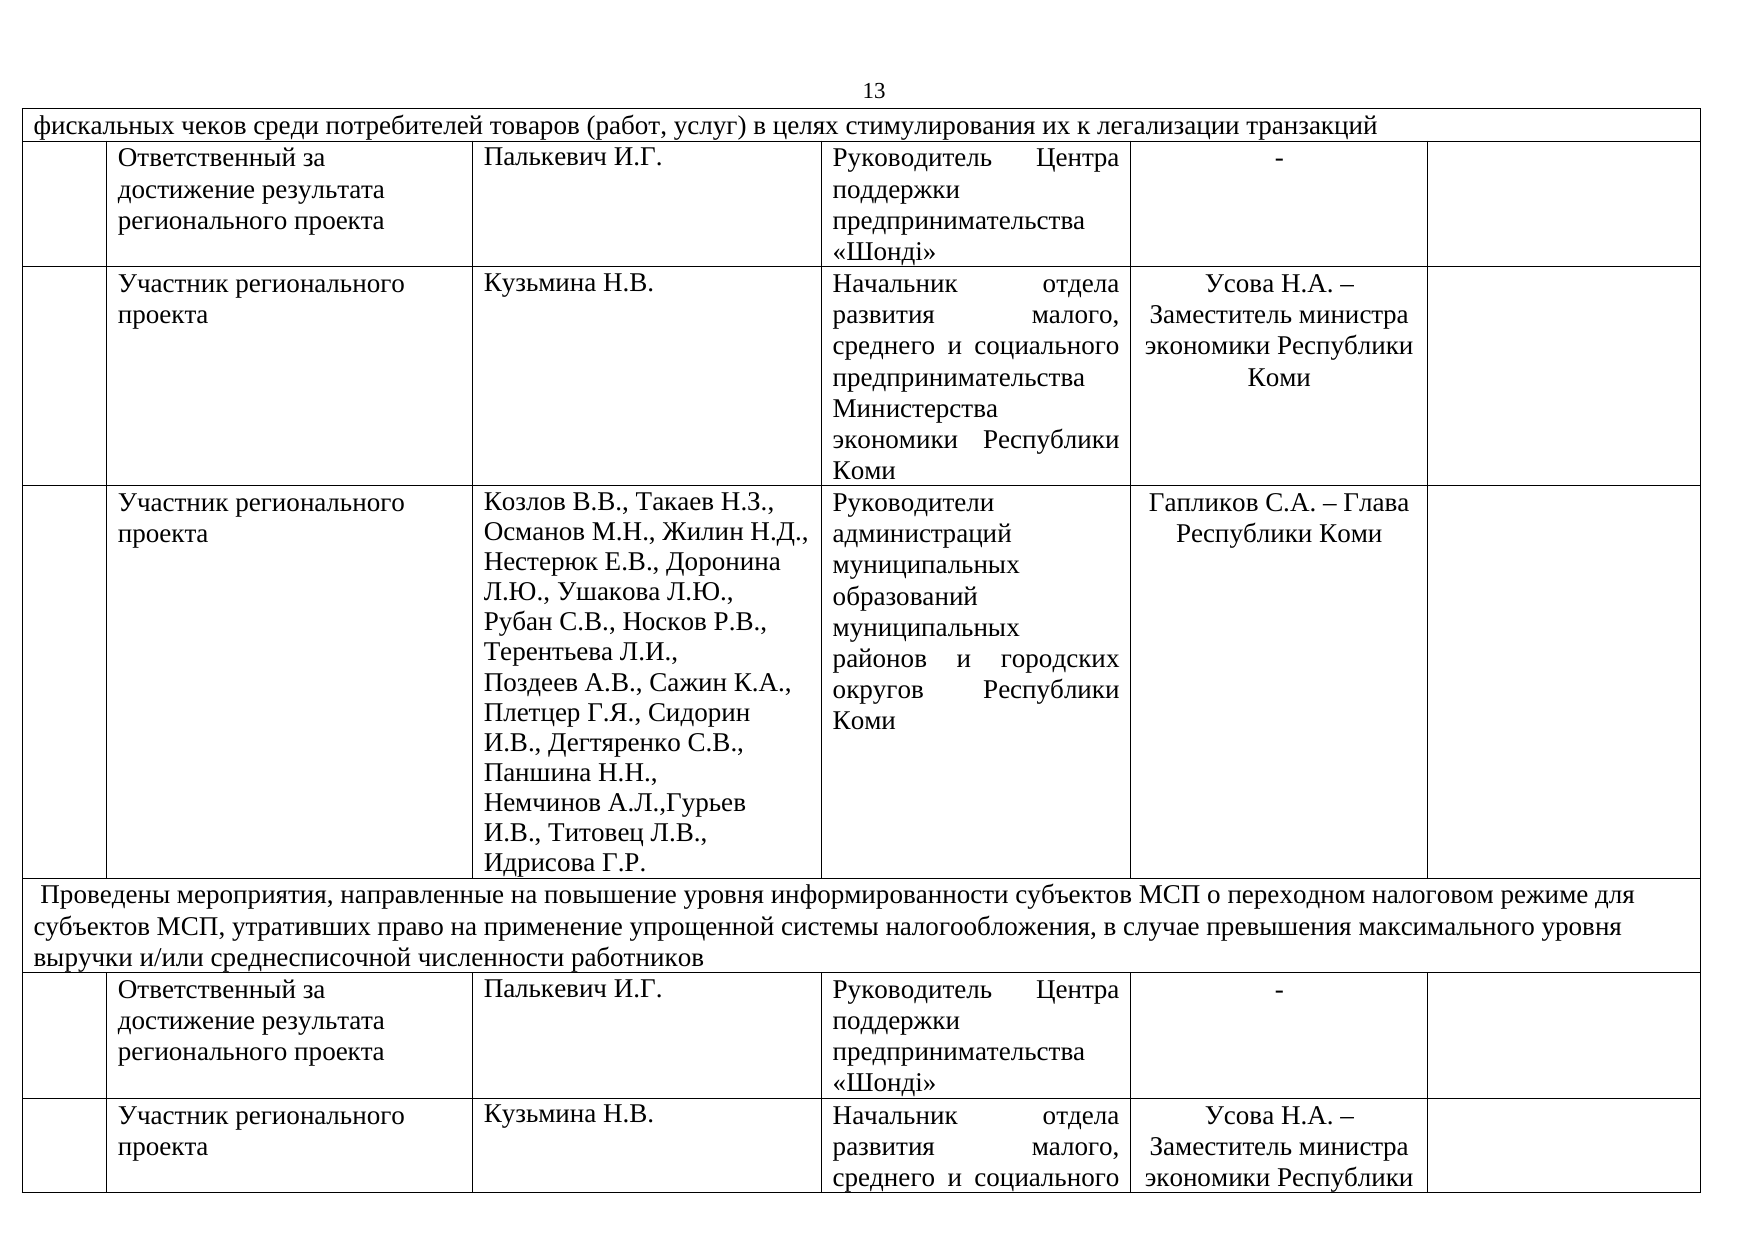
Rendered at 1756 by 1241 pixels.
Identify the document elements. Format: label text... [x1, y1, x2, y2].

table_cell Кузьмина Н.В. [473, 1099, 821, 1192]
table_cell [1428, 973, 1700, 1098]
table_cell [23, 973, 106, 1098]
table_cell [1428, 267, 1700, 485]
table_cell Ответственный за достижение результата регионального проекта [107, 142, 472, 266]
table_cell [23, 1099, 106, 1192]
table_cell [1131, 1099, 1427, 1192]
table_cell Руководители администраций муниципальных образований муниципальных районов и городских округов Республики Коми [822, 486, 1130, 878]
table_cell Усова Н.А. – Заместитель министра экономики Республики Коми [1131, 267, 1427, 485]
table_cell Руководитель Центра поддержки предпринимательства «Шондi» [822, 142, 1130, 266]
table_cell Проведены мероприятия, направленные на повышение уровня информированности субъектов МСП о переходном налоговом режиме для субъектов МСП, утративших право на применение упрощенной системы налогообложения, в случае превышения максимального уровня выручки и/или среднесписочной численности работников [23, 879, 1700, 972]
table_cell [822, 1099, 1130, 1192]
table_cell Ответственный за достижение результата регионального проекта [107, 973, 472, 1098]
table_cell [23, 109, 1700, 141]
table_cell Руководитель Центра поддержки предпринимательства «Шондi» [822, 973, 1130, 1098]
table_cell - [1131, 973, 1427, 1098]
table_cell [23, 486, 106, 878]
table_cell Участник регионального проекта [107, 486, 472, 878]
table_cell Гапликов С.А. – Глава Республики Коми [1131, 486, 1427, 878]
table_cell - [1131, 142, 1427, 266]
table_cell Кузьмина Н.В. [473, 267, 821, 485]
table_cell Палькевич И.Г. [473, 142, 821, 266]
table_cell [23, 142, 106, 266]
table_cell [1428, 1099, 1700, 1192]
table_cell Начальник отдела развития малого, среднего и социального предпринимательства Министерства экономики Республики Коми [822, 267, 1130, 485]
table_cell [1428, 486, 1700, 878]
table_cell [107, 1099, 472, 1192]
table_cell Палькевич И.Г. [473, 973, 821, 1098]
table_cell [1428, 142, 1700, 266]
table_cell Участник регионального проекта [107, 267, 472, 485]
table_cell [23, 267, 106, 485]
